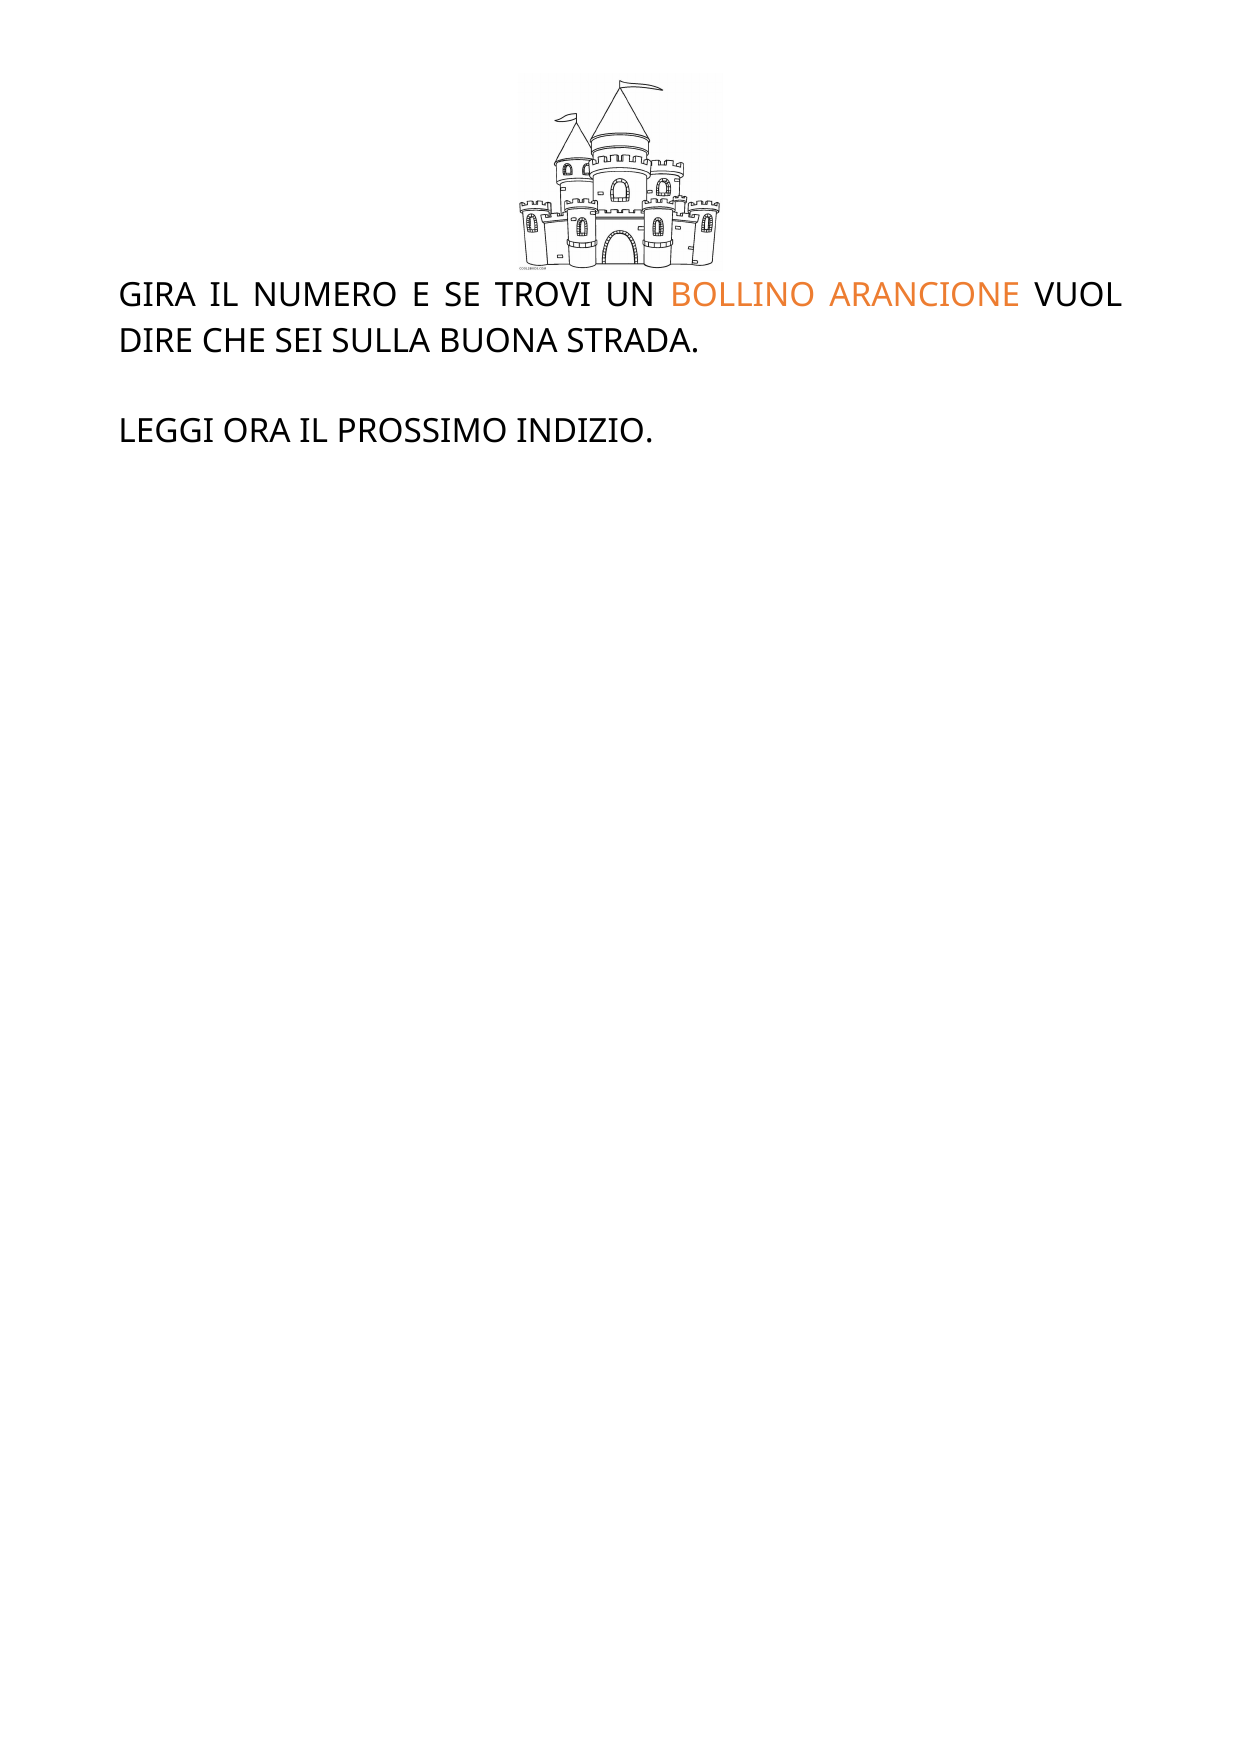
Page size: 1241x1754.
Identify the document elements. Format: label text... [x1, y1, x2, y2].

picture [517, 73, 723, 271]
text LEGGI ORA IL PROSSIMO INDIZIO. [118, 407, 1122, 453]
text GIRA IL NUMERO E SE TROVI UN BOLLINO ARANCIONE VUOL DIRE CHE SEI SULLA BUONA STRADA. [118, 271, 1122, 362]
